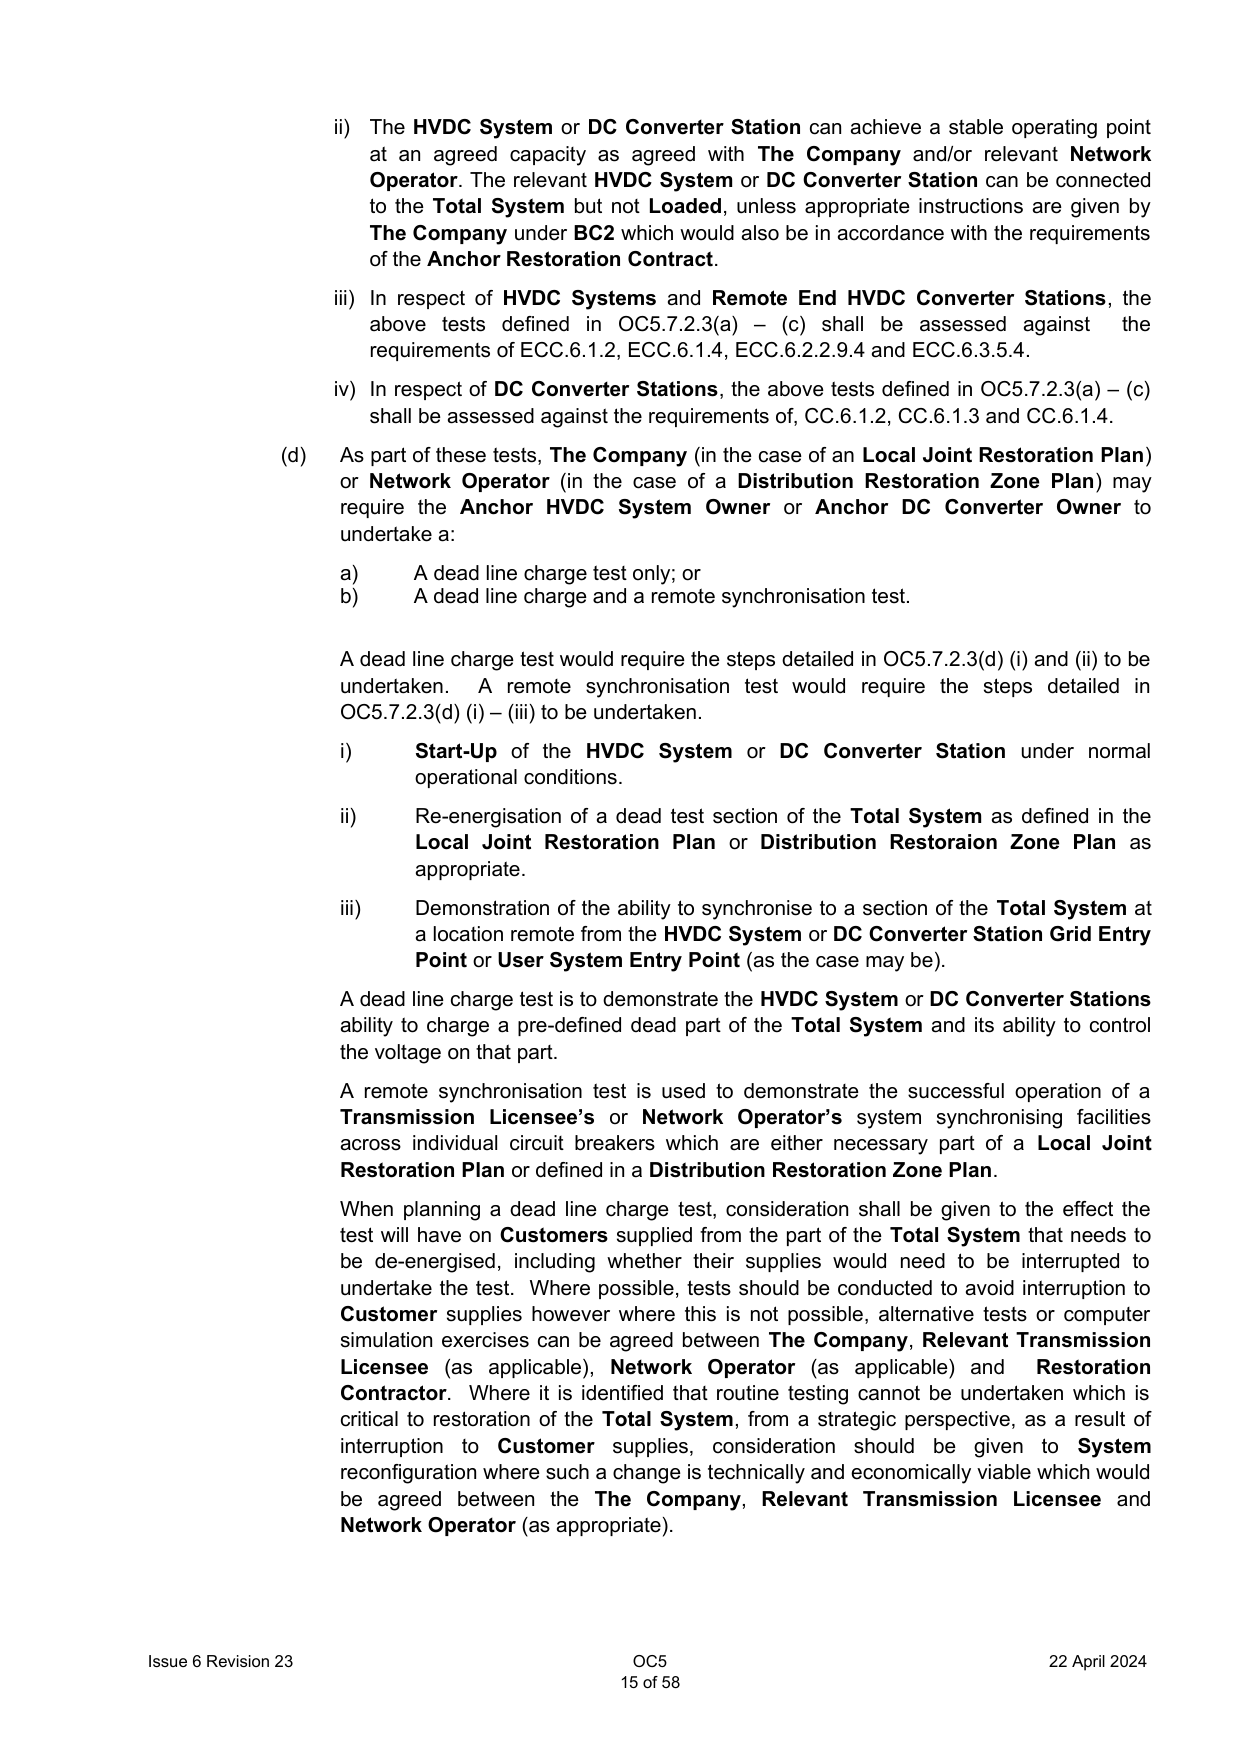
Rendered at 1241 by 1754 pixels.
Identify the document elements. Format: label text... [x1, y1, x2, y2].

text (d) As part of these tests, The Company (in the case of an Local Joint Restoration Plan) or Network Operator (in the case of a Distribution Restoration Zone Plan) may require the Anchor HVDC System Owner or Anchor DC Converter Owner to undertake a: [281, 442, 1152, 545]
text A dead line charge test would require the steps detailed in OC5.7.2.3(d) (i) and (ii) to be undertaken. A remote synchronisation test would require the steps detailed in OC5.7.2.3(d) (i) – (iii) to be undertaken. [340, 647, 1152, 724]
list Re-energisation of a dead test section of the Total System as defined in the Local Joint Restoration Plan or Distribution Restoraion Zone Plan as appropriate. [340, 804, 1152, 881]
list In respect of DC Converter Stations, the above tests defined in OC5.7.2.3(a) – (c) shall be assessed against the requirements of, CC.6.1.2, CC.6.1.3 and CC.6.1.4. [334, 377, 1152, 427]
list Demonstration of the ability to synchronise to a section of the Total System at a location remote from the HVDC System or DC Converter Station Grid Entry Point or User System Entry Point (as the case may be). [340, 895, 1152, 972]
list Start-Up of the HVDC System or DC Converter Station under normal operational conditions. [340, 739, 1152, 789]
list In respect of HVDC Systems and Remote End HVDC Converter Stations, the above tests defined in OC5.7.2.3(a) – (c) shall be assessed against the requirements of ECC.6.1.2, ECC.6.1.4, ECC.6.2.2.9.4 and ECC.6.3.5.4. [334, 286, 1152, 362]
list A dead line charge and a remote synchronisation test. [340, 584, 1152, 608]
list A dead line charge test only; or [223, 560, 1152, 584]
text When planning a dead line charge test, consideration shall be given to the effect the test will have on Customers supplied from the part of the Total System that needs to be de-energised, including whether their supplies would need to be interrupted to undertake the test. Where possible, tests should be conducted to avoid interruption to Customer supplies however where this is not possible, alternative tests or computer simulation exercises can be agreed between The Company, Relevant Transmission Licensee (as applicable), Network Operator (as applicable) and Restoration Contractor. Where it is identified that routine testing cannot be undertaken which is critical to restoration of the Total System, from a strategic perspective, as a result of interruption to Customer supplies, consideration should be given to System reconfiguration where such a change is technically and economically viable which would be agreed between the The Company, Relevant Transmission Licensee and Network Operator (as appropriate). [340, 1196, 1152, 1537]
text A remote synchronisation test is used to demonstrate the successful operation of a Transmission Licensee’s or Network Operator’s system synchronising facilities across individual circuit breakers which are either necessary part of a Local Joint Restoration Plan or defined in a Distribution Restoration Zone Plan. [340, 1078, 1152, 1182]
text A dead line charge test is to demonstrate the HVDC System or DC Converter Stations ability to charge a pre-defined dead part of the Total System and its ability to control the voltage on that part. [340, 987, 1152, 1064]
list The HVDC System or DC Converter Station can achieve a stable operating point at an agreed capacity as agreed with The Company and/or relevant Network Operator. The relevant HVDC System or DC Converter Station can be connected to the Total System but not Loaded, unless appropriate instructions are given by The Company under BC2 which would also be in accordance with the requirements of the Anchor Restoration Contract. [334, 115, 1152, 271]
